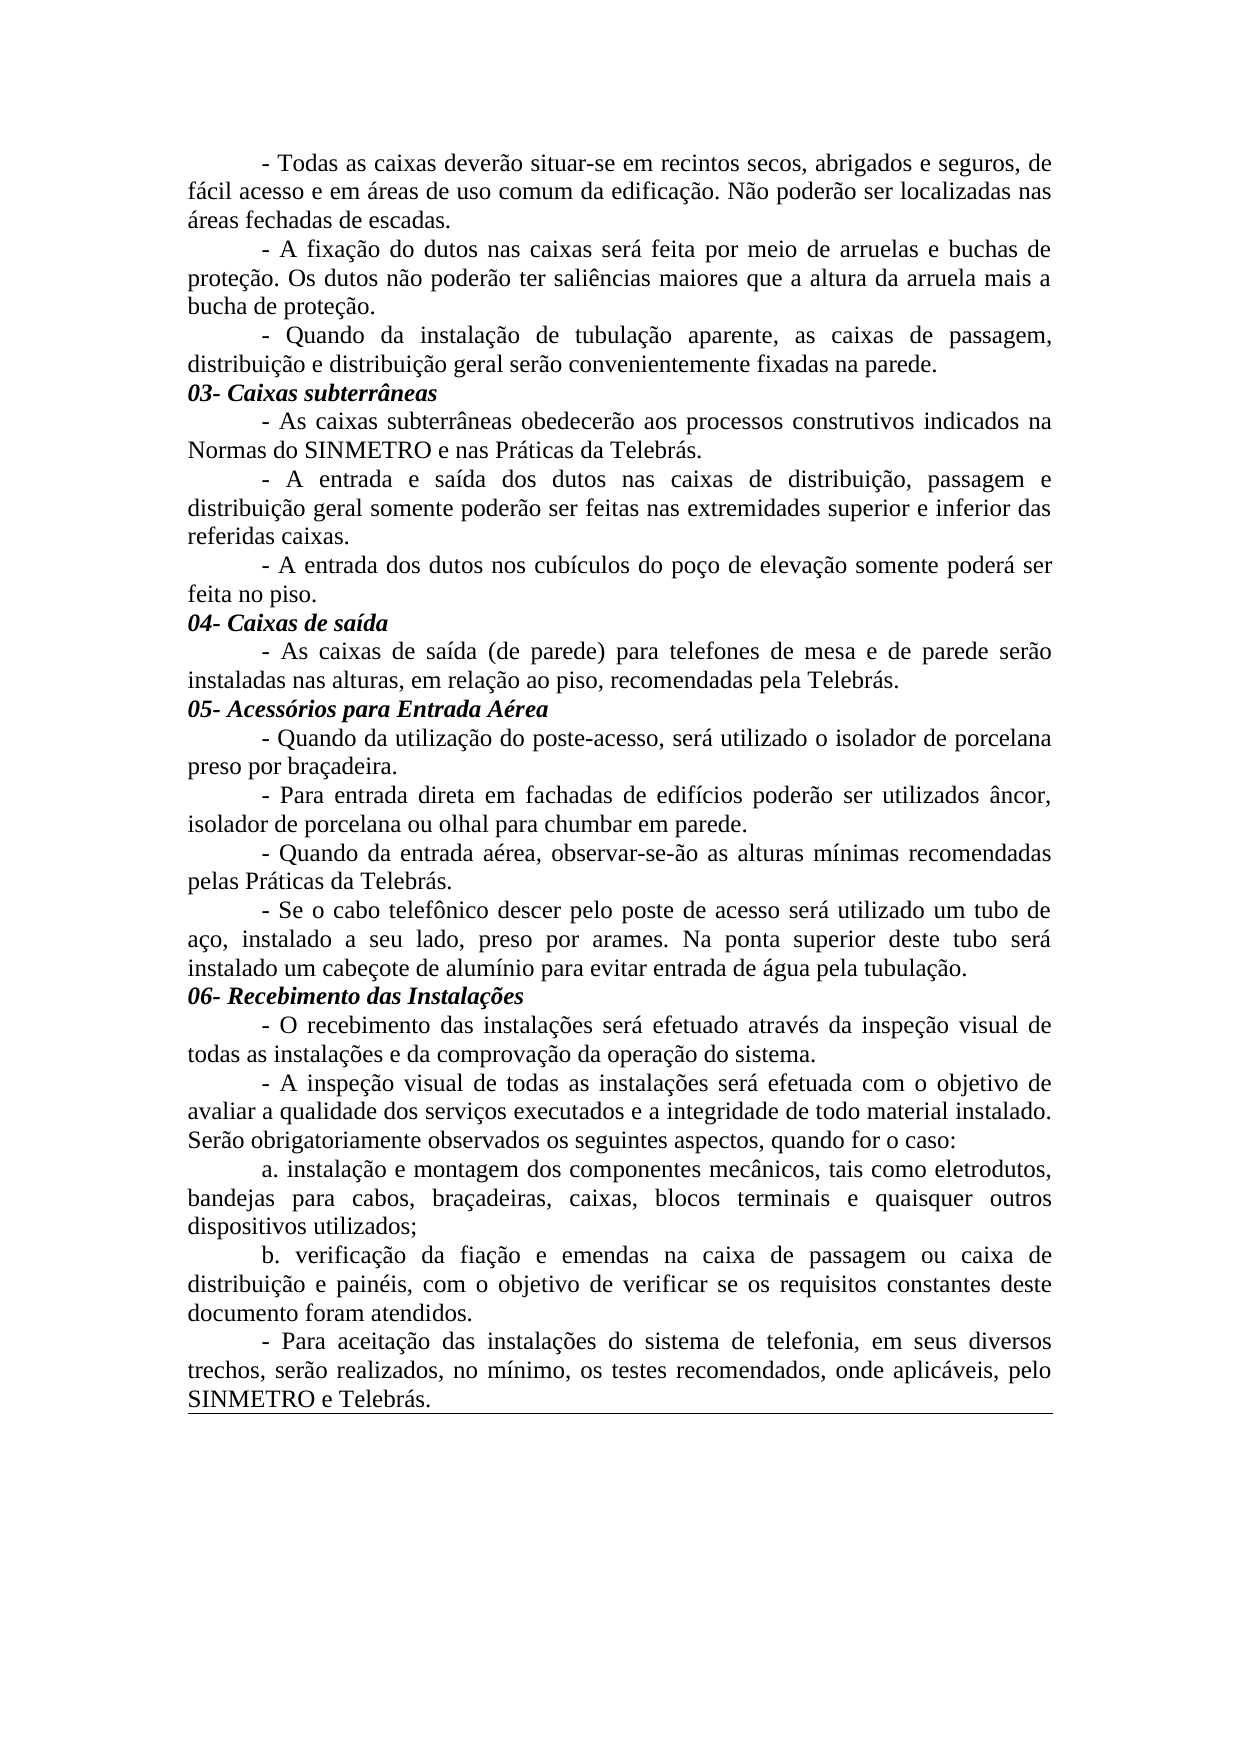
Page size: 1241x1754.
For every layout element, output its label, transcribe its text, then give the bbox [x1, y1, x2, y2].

text - Quando da instalação de tubulação aparente, as caixas de passagem, distribuição e distribuição geral serão convenientemente fixadas na parede. [187, 320, 1053, 378]
text - Todas as caixas deverão situar-se em recintos secos, abrigados e seguros, de fácil acesso e em áreas de uso comum da edificação. Não poderão ser localizadas nas áreas fechadas de escadas. [187, 148, 1053, 234]
text - As caixas de saída (de parede) para telefones de mesa e de parede serão instaladas nas alturas, em relação ao piso, recomendadas pela Telebrás. [187, 636, 1053, 694]
text - Quando da utilização do poste-acesso, será utilizado o isolador de porcelana preso por braçadeira. [187, 723, 1053, 780]
text - As caixas subterrâneas obedecerão aos processos construtivos indicados na Normas do SINMETRO e nas Práticas da Telebrás. [187, 406, 1053, 464]
text - Quando da entrada aérea, observar-se-ão as alturas mínimas recomendadas pelas Práticas da Telebrás. [187, 838, 1053, 895]
text - A inspeção visual de todas as instalações será efetuada com o objetivo de avaliar a qualidade dos serviços executados e a integridade de todo material instalado. Serão obrigatoriamente observados os seguintes aspectos, quando for o caso: [187, 1068, 1053, 1154]
text - Para aceitação das instalações do sistema de telefonia, em seus diversos trechos, serão realizados, no mínimo, os testes recomendados, onde aplicáveis, pelo SINMETRO e Telebrás. [187, 1326, 1053, 1413]
text - O recebimento das instalações será efetuado através da inspeção visual de todas as instalações e da comprovação da operação do sistema. [187, 1010, 1053, 1068]
text - A fixação do dutos nas caixas será feita por meio de arruelas e buchas de proteção. Os dutos não poderão ter saliências maiores que a altura da arruela mais a bucha de proteção. [187, 234, 1053, 320]
text 04- Caixas de saída [187, 608, 1053, 636]
text 06- Recebimento das Instalações [187, 981, 1053, 1010]
text 03- Caixas subterrâneas [187, 378, 1053, 406]
text a. instalação e montagem dos componentes mecânicos, tais como eletrodutos, bandejas para cabos, braçadeiras, caixas, blocos terminais e quaisquer outros dispositivos utilizados; [187, 1154, 1053, 1240]
text - A entrada e saída dos dutos nas caixas de distribuição, passagem e distribuição geral somente poderão ser feitas nas extremidades superior e inferior das referidas caixas. [187, 464, 1053, 550]
text b. verificação da fiação e emendas na caixa de passagem ou caixa de distribuição e painéis, com o objetivo de verificar se os requisitos constantes deste documento foram atendidos. [187, 1240, 1053, 1326]
text - Se o cabo telefônico descer pelo poste de acesso será utilizado um tubo de aço, instalado a seu lado, preso por arames. Na ponta superior deste tubo será instalado um cabeçote de alumínio para evitar entrada de água pela tubulação. [187, 895, 1053, 981]
text 05- Acessórios para Entrada Aérea [187, 694, 1053, 723]
text - Para entrada direta em fachadas de edifícios poderão ser utilizados âncor, isolador de porcelana ou olhal para chumbar em parede. [187, 780, 1053, 838]
text - A entrada dos dutos nos cubículos do poço de elevação somente poderá ser feita no piso. [187, 550, 1053, 608]
